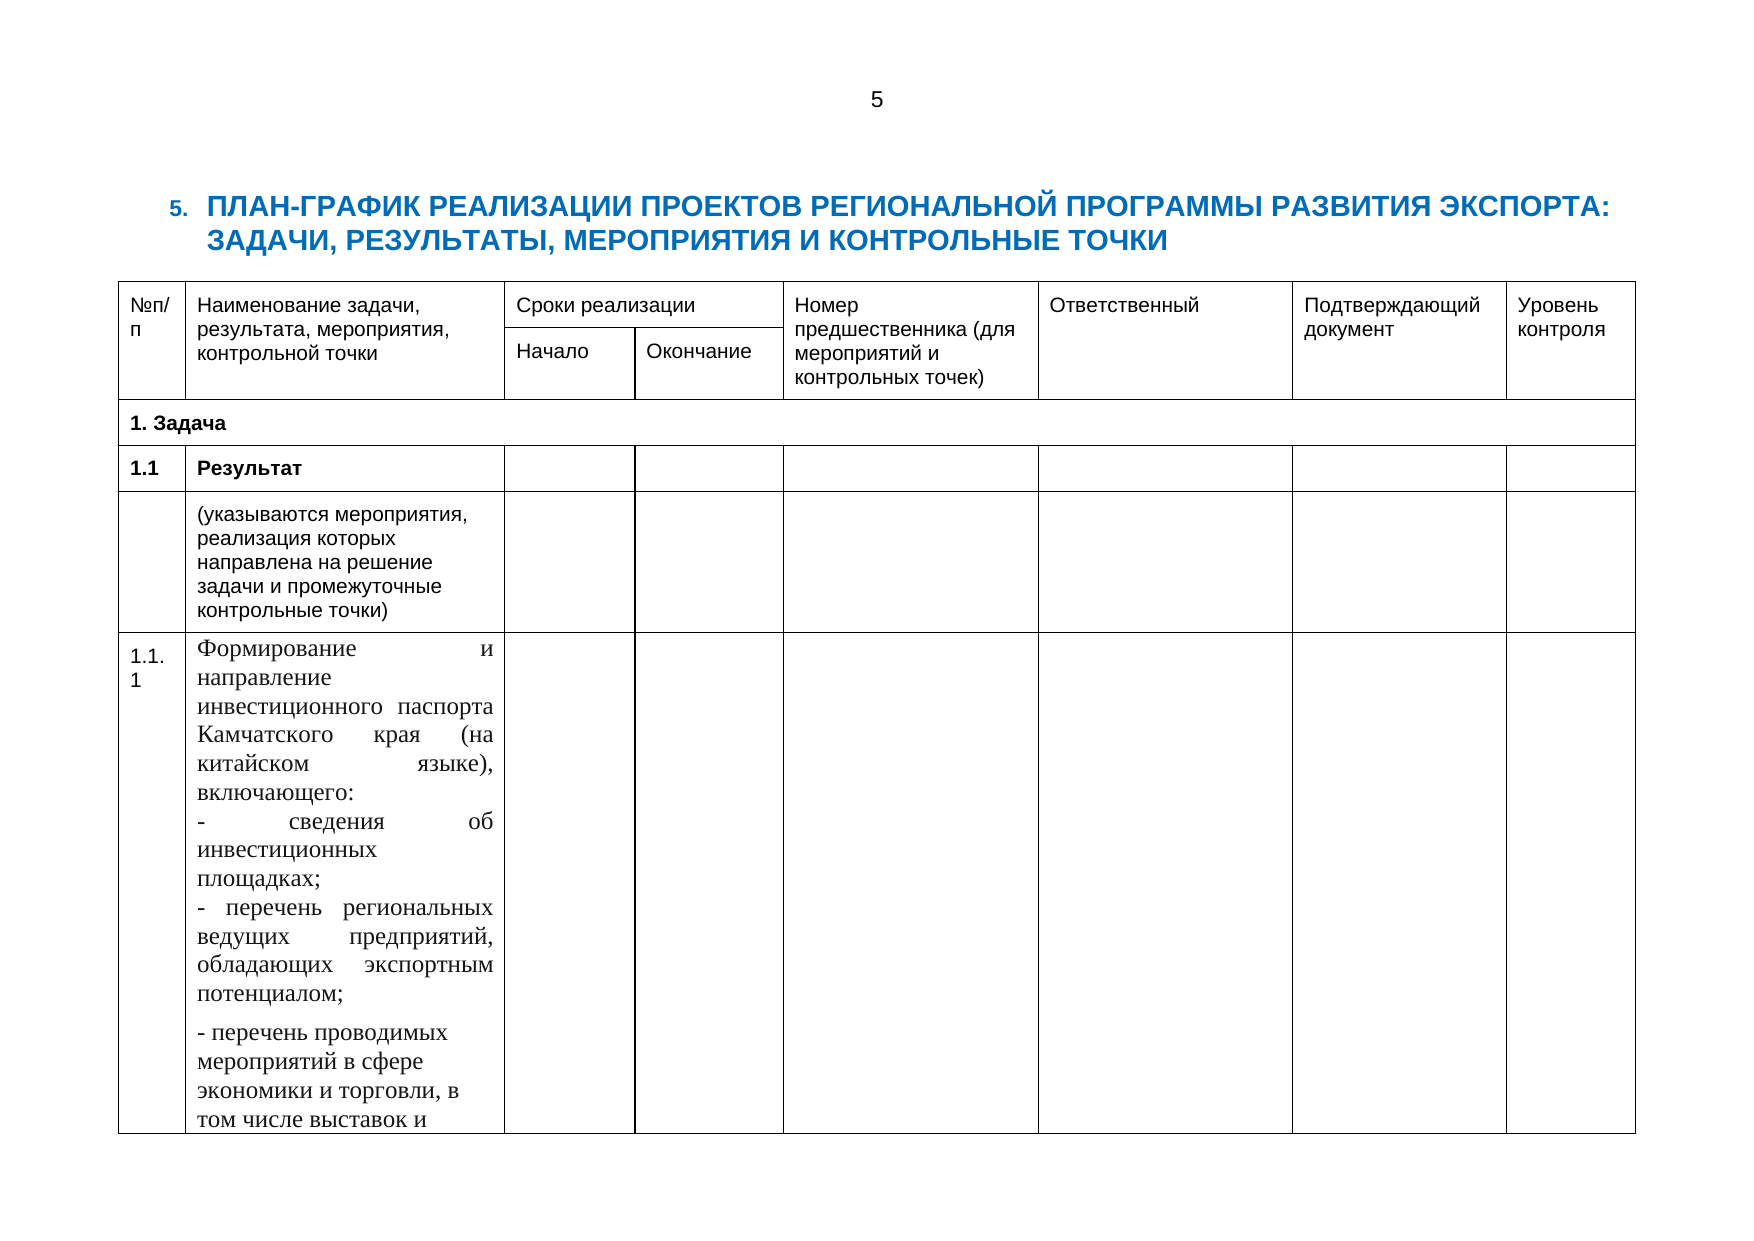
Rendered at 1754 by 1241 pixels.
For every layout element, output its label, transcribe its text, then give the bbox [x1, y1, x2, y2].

table_cell (указываются мероприятия, реализация которых направлена на решение задачи и промежуточные контрольные точки) [186, 492, 504, 632]
table_header №п/п [119, 282, 185, 399]
table_cell [1507, 446, 1635, 491]
table_cell [505, 633, 634, 1132]
table_header Сроки реализации [505, 282, 783, 327]
table_cell [1507, 492, 1635, 632]
table_cell [119, 492, 185, 632]
table_cell [505, 492, 634, 632]
table_cell [784, 492, 1038, 632]
table_cell [636, 492, 783, 632]
table_cell [636, 446, 783, 491]
table_cell 1.1.1 [119, 633, 185, 1132]
table_header Уровень контроля [1507, 282, 1635, 399]
table_cell [1293, 633, 1506, 1132]
table_cell [1039, 633, 1292, 1132]
table_cell 1. Задача [119, 400, 1635, 445]
table_cell [1293, 446, 1506, 491]
table_cell 1.1 [119, 446, 185, 491]
table_header Ответственный [1039, 282, 1292, 399]
table_cell Результат [186, 446, 504, 491]
table_header Номер предшественника (для мероприятий и контрольных точек) [784, 282, 1038, 399]
table_cell Начало [505, 328, 634, 399]
table_cell [1507, 633, 1635, 1132]
table_cell [784, 446, 1038, 491]
table_cell [636, 633, 783, 1132]
table_cell [1039, 446, 1292, 491]
table_cell Окончание [636, 328, 783, 399]
table_cell [784, 633, 1038, 1132]
table_cell [505, 446, 634, 491]
table_cell [1039, 492, 1292, 632]
subtitle План-график реализации ПРОЕКТОВ РЕГИОНАЛЬНОЙ ПРОГРАММЫ РАЗВИТИЯ ЭКСПОРТА: задачи, результаты, мероприятия и контрольные точки [169, 189, 1636, 256]
table_header Наименование задачи, результата, мероприятия, контрольной точки [186, 282, 504, 399]
table_cell [1293, 492, 1506, 632]
table_header Подтверждающий документ [1293, 282, 1506, 399]
